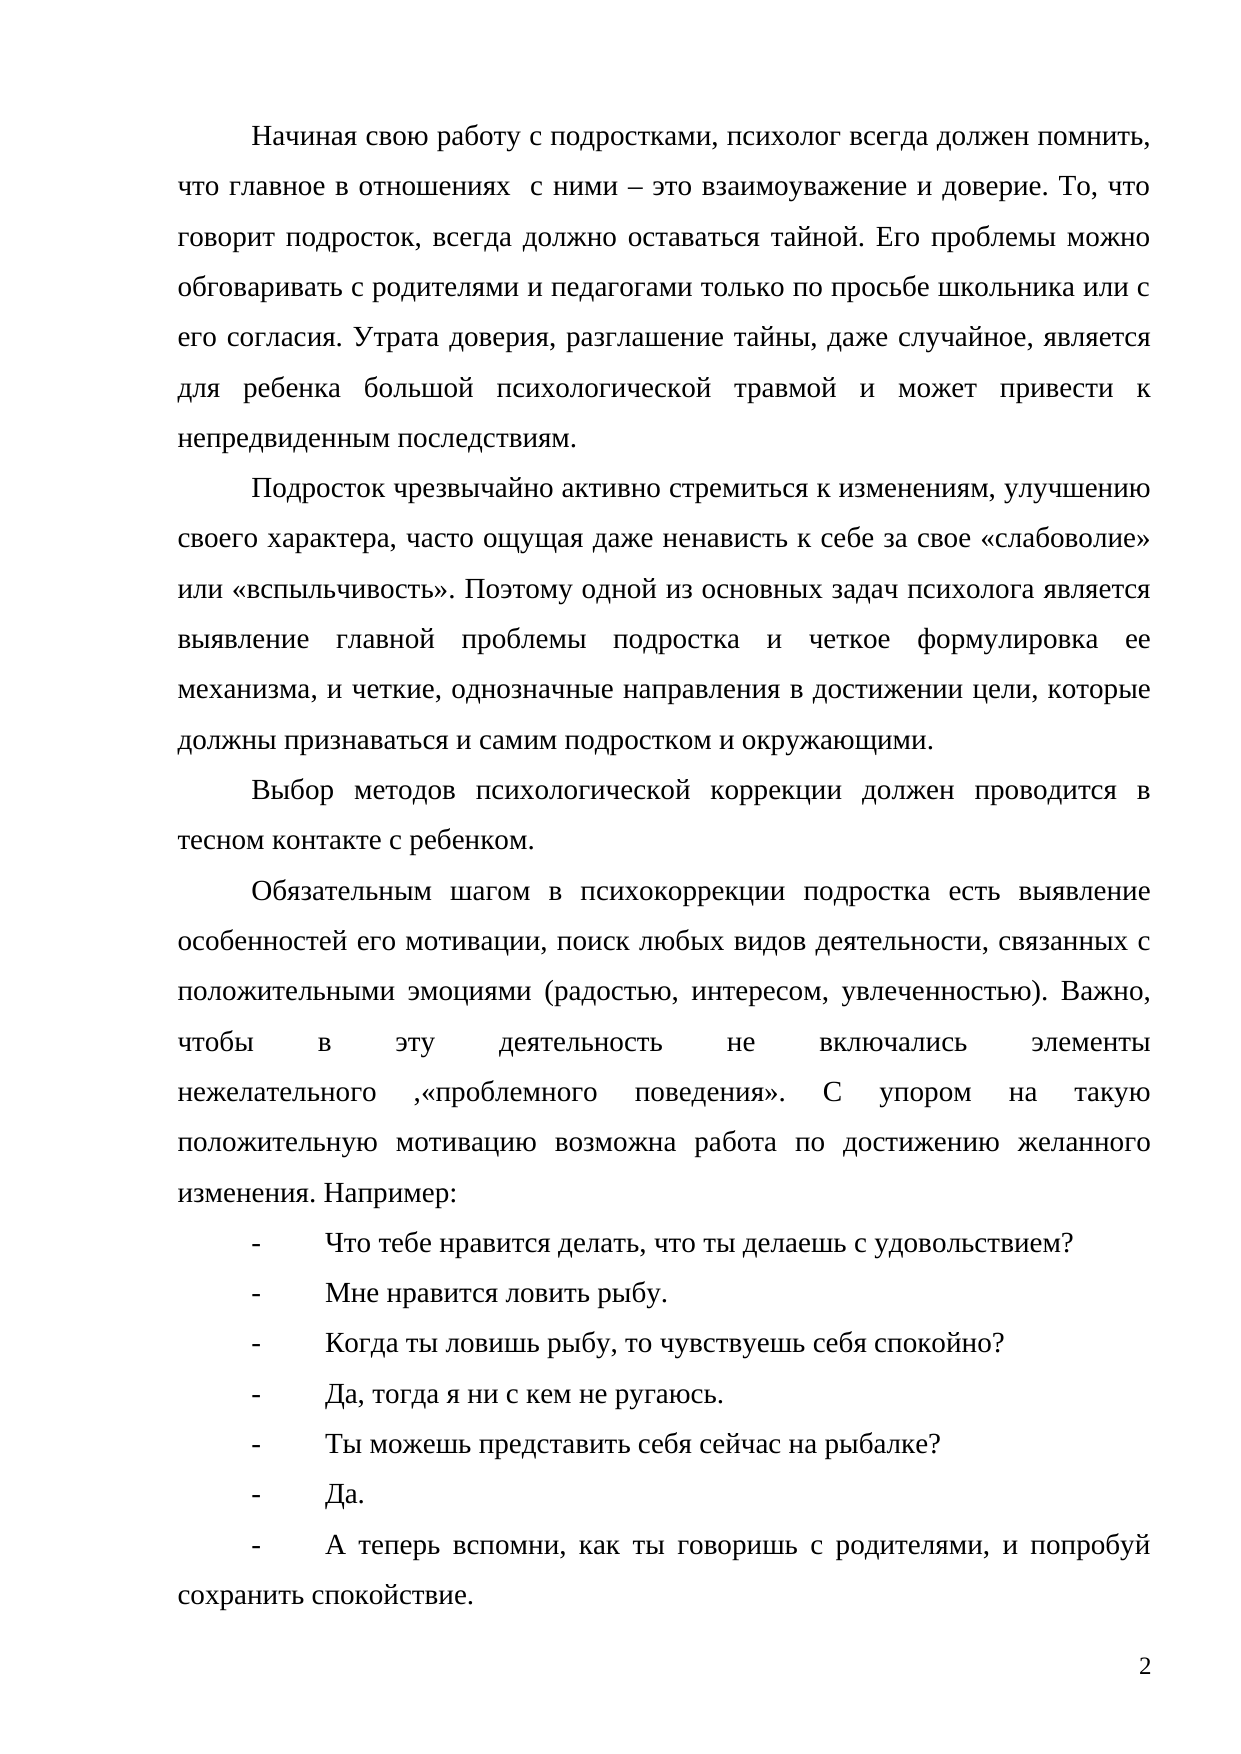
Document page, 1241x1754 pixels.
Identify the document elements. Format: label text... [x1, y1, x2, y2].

text Обязательным шагом в психокоррекции подростка есть выявление особенностей его мотивации, поиск любых видов деятельности, связанных с положительными эмоциями (радостью, интересом, увлеченностью). Важно, чтобы в эту деятельность не включались элементы нежелательного ,«проблемного поведения». С упором на такую положительную мотивацию возможна работа по достижению желанного изменения. Например: [177, 873, 1152, 1208]
text Подросток чрезвычайно активно стремиться к изменениям, улучшению своего характера, часто ощущая даже ненависть к себе за свое «слабоволие» или «вспыльчивость». Поэтому одной из основных задач психолога является выявление главной проблемы подростка и четкое формулировка ее механизма, и четкие, однозначные направления в достижении цели, которые должны признаваться и самим подростком и окружающими. [177, 470, 1152, 755]
text Выбор методов психологической коррекции должен проводится в тесном контакте с ребенком. [177, 772, 1152, 856]
list Мне нравится ловить рыбу. [177, 1275, 1152, 1309]
list Ты можешь представить себя сейчас на рыбалке? [177, 1426, 1152, 1460]
list Когда ты ловишь рыбу, то чувствуешь себя спокойно? [177, 1326, 1152, 1359]
list Да, тогда я ни с кем не ругаюсь. [177, 1376, 1152, 1409]
text Начиная свою работу с подростками, психолог всегда должен помнить, что главное в отношениях с ними – это взаимоуважение и доверие. То, что говорит подросток, всегда должно оставаться тайной. Его проблемы можно обговаривать с родителями и педагогами только по просьбе школьника или с его согласия. Утрата доверия, разглашение тайны, даже случайное, является для ребенка большой психологической травмой и может привести к непредвиденным последствиям. [177, 118, 1152, 453]
list А теперь вспомни, как ты говоришь с родителями, и попробуй сохранить спокойствие. [177, 1527, 1152, 1611]
list Да. [177, 1477, 1152, 1510]
list Что тебе нравится делать, что ты делаешь с удовольствием? [177, 1225, 1152, 1258]
